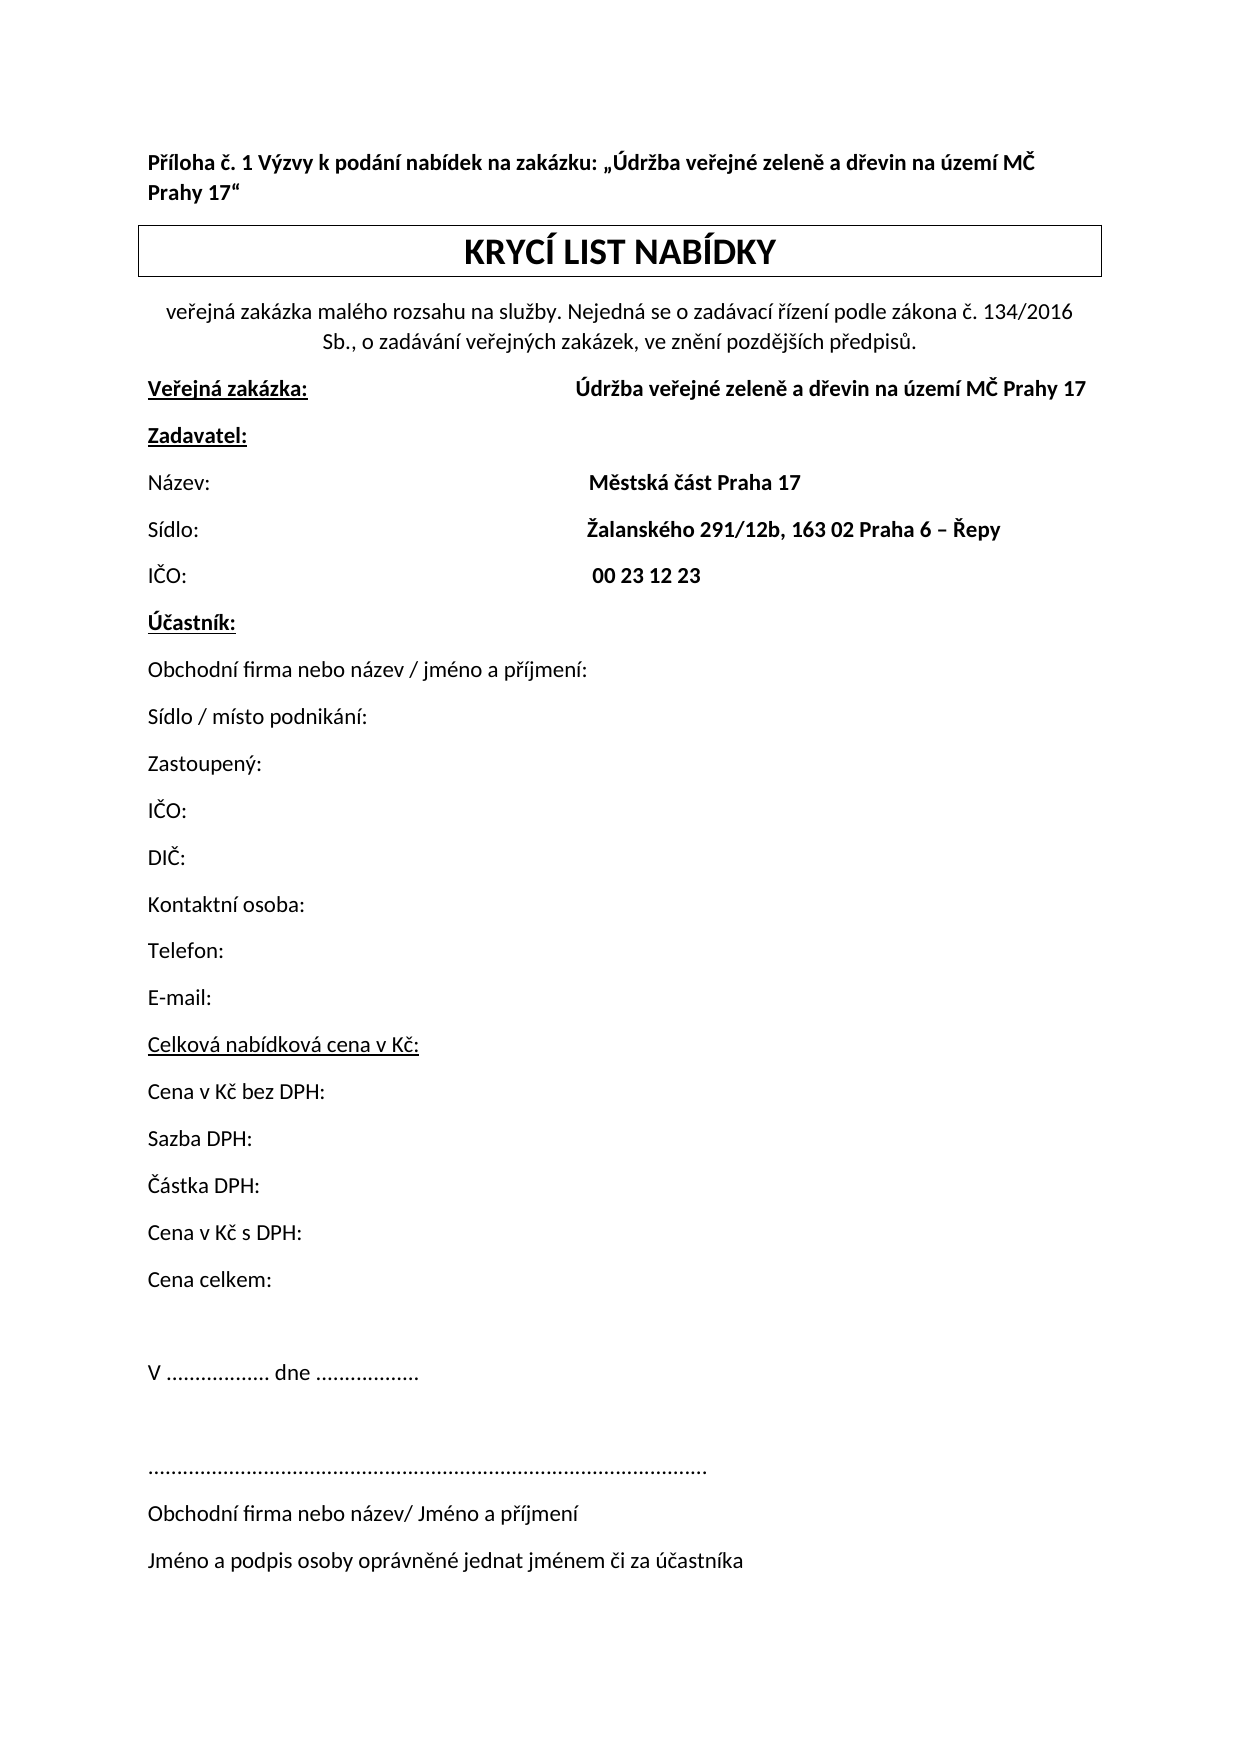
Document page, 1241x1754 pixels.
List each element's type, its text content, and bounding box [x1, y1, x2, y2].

text Cena celkem: [148, 1265, 1093, 1293]
text Celková nabídková cena v Kč: [148, 1030, 1093, 1058]
text Kontaktní osoba: [148, 890, 1093, 918]
text Telefon: [148, 937, 1093, 965]
text Částka DPH: [148, 1171, 1093, 1199]
text E-mail: [148, 983, 1093, 1012]
text Obchodní firma nebo název/ Jméno a příjmení [148, 1499, 1093, 1527]
text Sídlo: Žalanského 291/12b, 163 02 Praha 6 – Řepy [148, 515, 1093, 543]
text Účastník: [148, 608, 1093, 637]
text Název: Městská část Praha 17 [148, 468, 1093, 496]
text Zadavatel: [148, 421, 1093, 449]
text Cena v Kč bez DPH: [148, 1077, 1093, 1105]
text veřejná zakázka malého rozsahu na služby. Nejedná se o zadávací řízení podle zákona č. 134/2016 Sb., o zadávání veřejných zakázek, ve znění pozdějších předpisů. [148, 297, 1093, 355]
text V .................. dne .................. [148, 1358, 1093, 1387]
text Sídlo / místo podnikání: [148, 702, 1093, 730]
text Obchodní firma nebo název / jméno a příjmení: [148, 655, 1093, 683]
text IČO: 00 23 12 23 [148, 562, 1093, 590]
text Zastoupený: [148, 749, 1093, 777]
text ................................................................................................. [148, 1452, 1093, 1480]
text DIČ: [148, 843, 1093, 871]
text Jméno a podpis osoby oprávněné jednat jménem či za účastníka [148, 1546, 1093, 1574]
text IČO: [148, 796, 1093, 824]
text Sazba DPH: [148, 1124, 1093, 1152]
text KRYCÍ LIST NABÍDKY [139, 226, 1101, 276]
text Příloha č. 1 Výzvy k podání nabídek na zakázku: „Údržba veřejné zeleně a dřevin na území MČ Prahy 17“ [148, 148, 1093, 206]
text Veřejná zakázka: Údržba veřejné zeleně a dřevin na území MČ Prahy 17 [148, 374, 1093, 402]
text Cena v Kč s DPH: [148, 1218, 1093, 1246]
